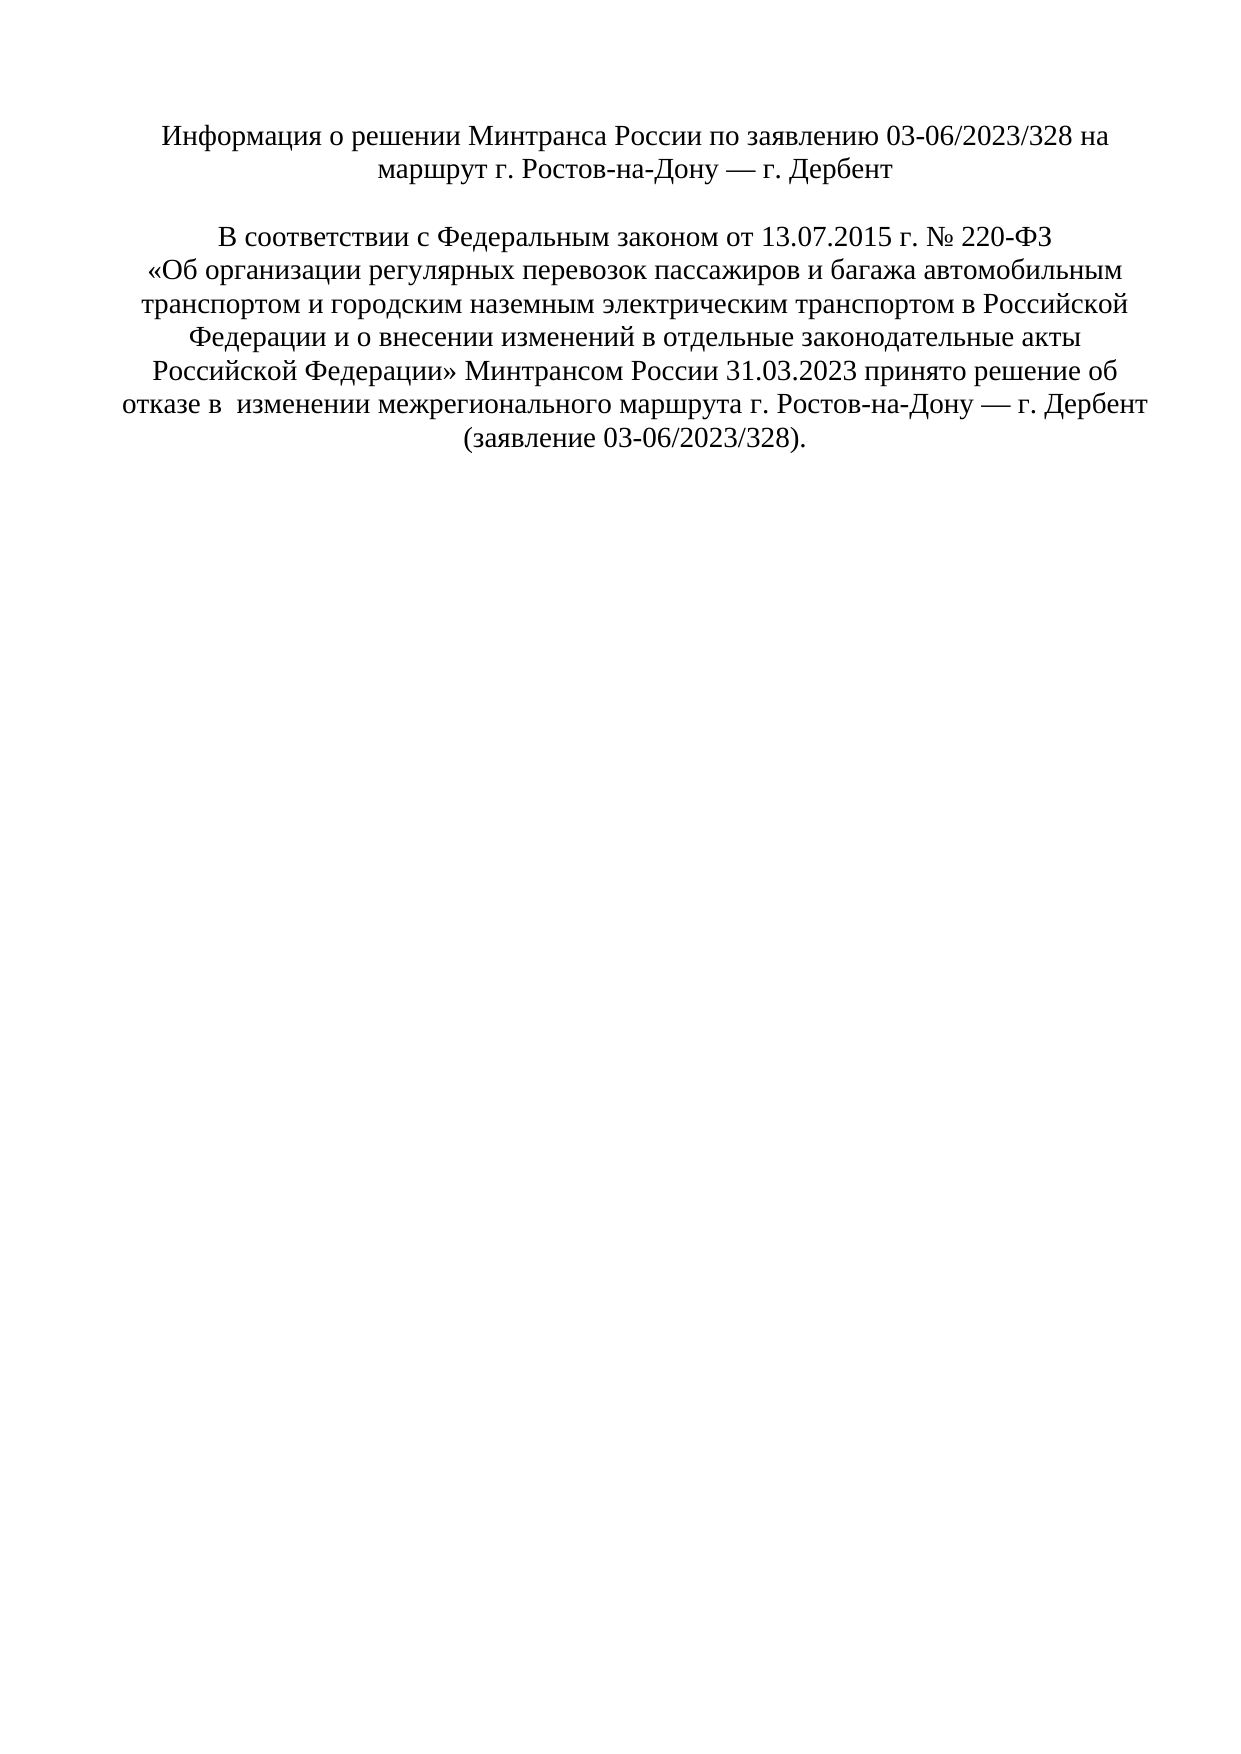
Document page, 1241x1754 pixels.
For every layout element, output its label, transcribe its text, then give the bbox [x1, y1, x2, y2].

text Информация о решении Минтранса России по заявлению 03-06/2023/328 на маршрут г. Ростов-на-Дону — г. Дербент [118, 118, 1152, 185]
text В соответствии с Федеральным законом от 13.07.2015 г. № 220-ФЗ «Об организации регулярных перевозок пассажиров и багажа автомобильным транспортом и городским наземным электрическим транспортом в Российской Федерации и о внесении изменений в отдельные законодательные акты Российской Федерации» Минтрансом России 31.03.2023 принято решение об отказе в изменении межрегионального маршрута г. Ростов-на-Дону — г. Дербент (заявление 03-06/2023/328). [118, 219, 1152, 453]
